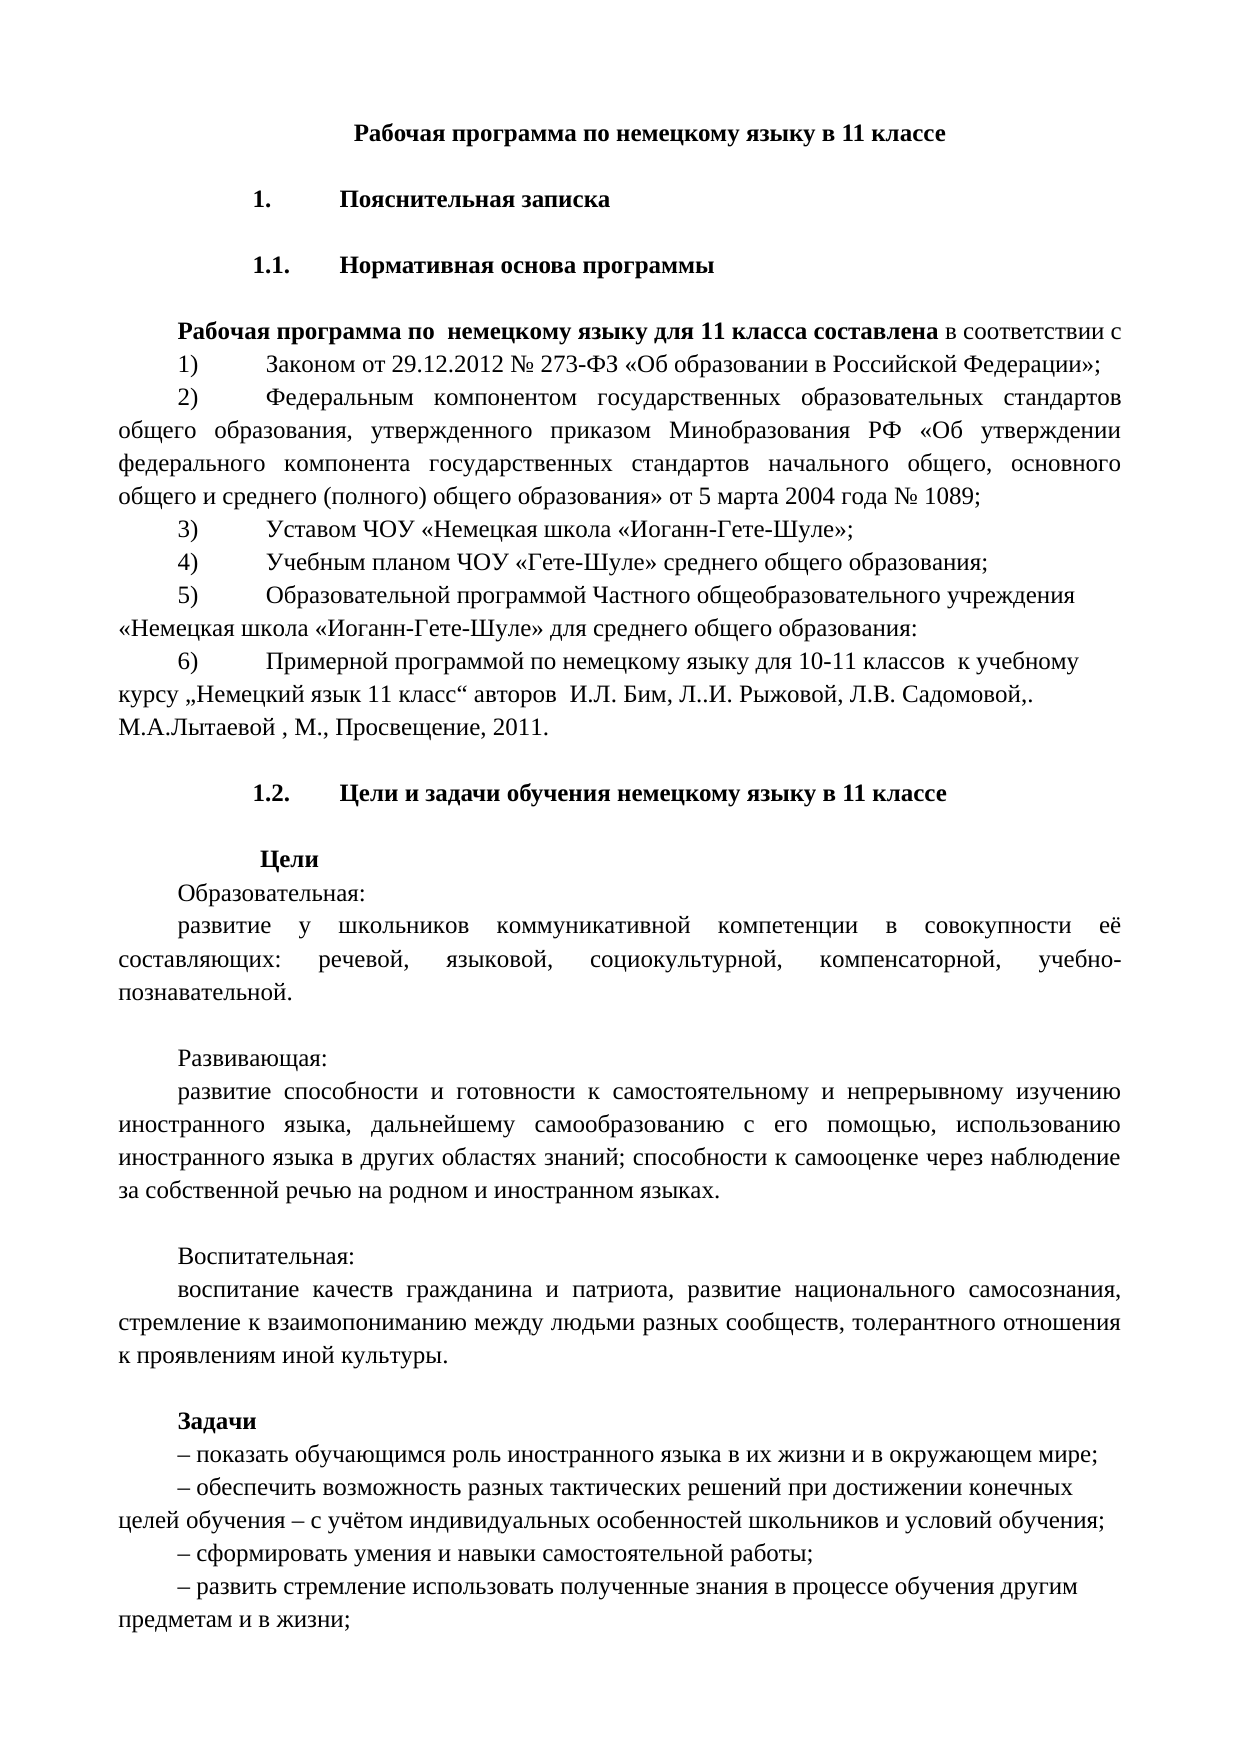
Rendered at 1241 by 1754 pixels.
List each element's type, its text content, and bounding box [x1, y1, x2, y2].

text развитие у школьников коммуникативной компетенции в совокупности её составляющих: речевой, языковой, социокультурной, компенсаторной, учебно-познавательной. [118, 911, 1122, 1005]
list Нормативная основа программы [193, 250, 1122, 279]
list Пояснительная записка [193, 184, 1122, 213]
text Задачи [118, 1406, 1122, 1435]
text – развить стремление использовать полученные знания в процессе обучения другим предметам и в жизни; [118, 1571, 1122, 1633]
text воспитание качеств гражданина и патриота, развитие национального самосознания, стремление к взаимопониманию между людьми разных сообществ, толерантного отношения к проявлениям иной культуры. [118, 1274, 1122, 1369]
text развитие способности и готовности к самостоятельному и непрерывному изучению иностранного языка, дальнейшему самообразованию с его помощью, использованию иностранного языка в других областях знаний; способности к самооценке через наблюдение за собственной речью на родном и иностранном языках. [118, 1076, 1122, 1203]
text – обеспечить возможность разных тактических решений при достижении конечных целей обучения – с учётом индивидуальных особенностей школьников и условий обучения; [118, 1472, 1122, 1534]
list Цели и задачи обучения немецкому языку в 11 классе [193, 778, 1122, 807]
text – сформировать умения и навыки самостоятельной работы; [118, 1538, 1122, 1567]
list Федеральным компонентом государственных образовательных стандартов общего образования, утвержденного приказом Минобразования РФ «Об утверждении федерального компонента государственных стандартов начального общего, основного общего и среднего (полного) общего образования» от 5 марта 2004 года № 1089; [118, 382, 1122, 510]
text Развивающая: [118, 1043, 1122, 1071]
text Воспитательная: [118, 1241, 1122, 1269]
text Образовательная: [118, 878, 1122, 906]
text Рабочая программа по немецкому языку в 11 классе [118, 118, 1122, 147]
list Уставом ЧОУ «Немецкая школа «Иоганн-Гете-Шуле»; [118, 514, 1122, 543]
list Законом от 29.12.2012 № 273-ФЗ «Об образовании в Российской Федерации»; [118, 349, 1122, 378]
text Рабочая программа по немецкому языку для 11 класса составлена в соответствии с [118, 316, 1122, 345]
text – показать обучающимся роль иностранного языка в их жизни и в окружающем мире; [118, 1439, 1122, 1468]
list Учебным планом ЧОУ «Гете-Шуле» среднего общего образования; [118, 547, 1122, 576]
list Примерной программой по немецкому языку для 10-11 классов к учебному курсу „Немецкий язык 11 класс“ авторов И.Л. Бим, Л..И. Рыжовой, Л.В. Садомовой,. М.А.Лытаевой , М., Просвещение, 2011. [118, 646, 1122, 741]
list Цели [201, 844, 1122, 873]
list Образовательной программой Частного общеобразовательного учреждения «Немецкая школа «Иоганн-Гете-Шуле» для среднего общего образования: [118, 580, 1122, 642]
